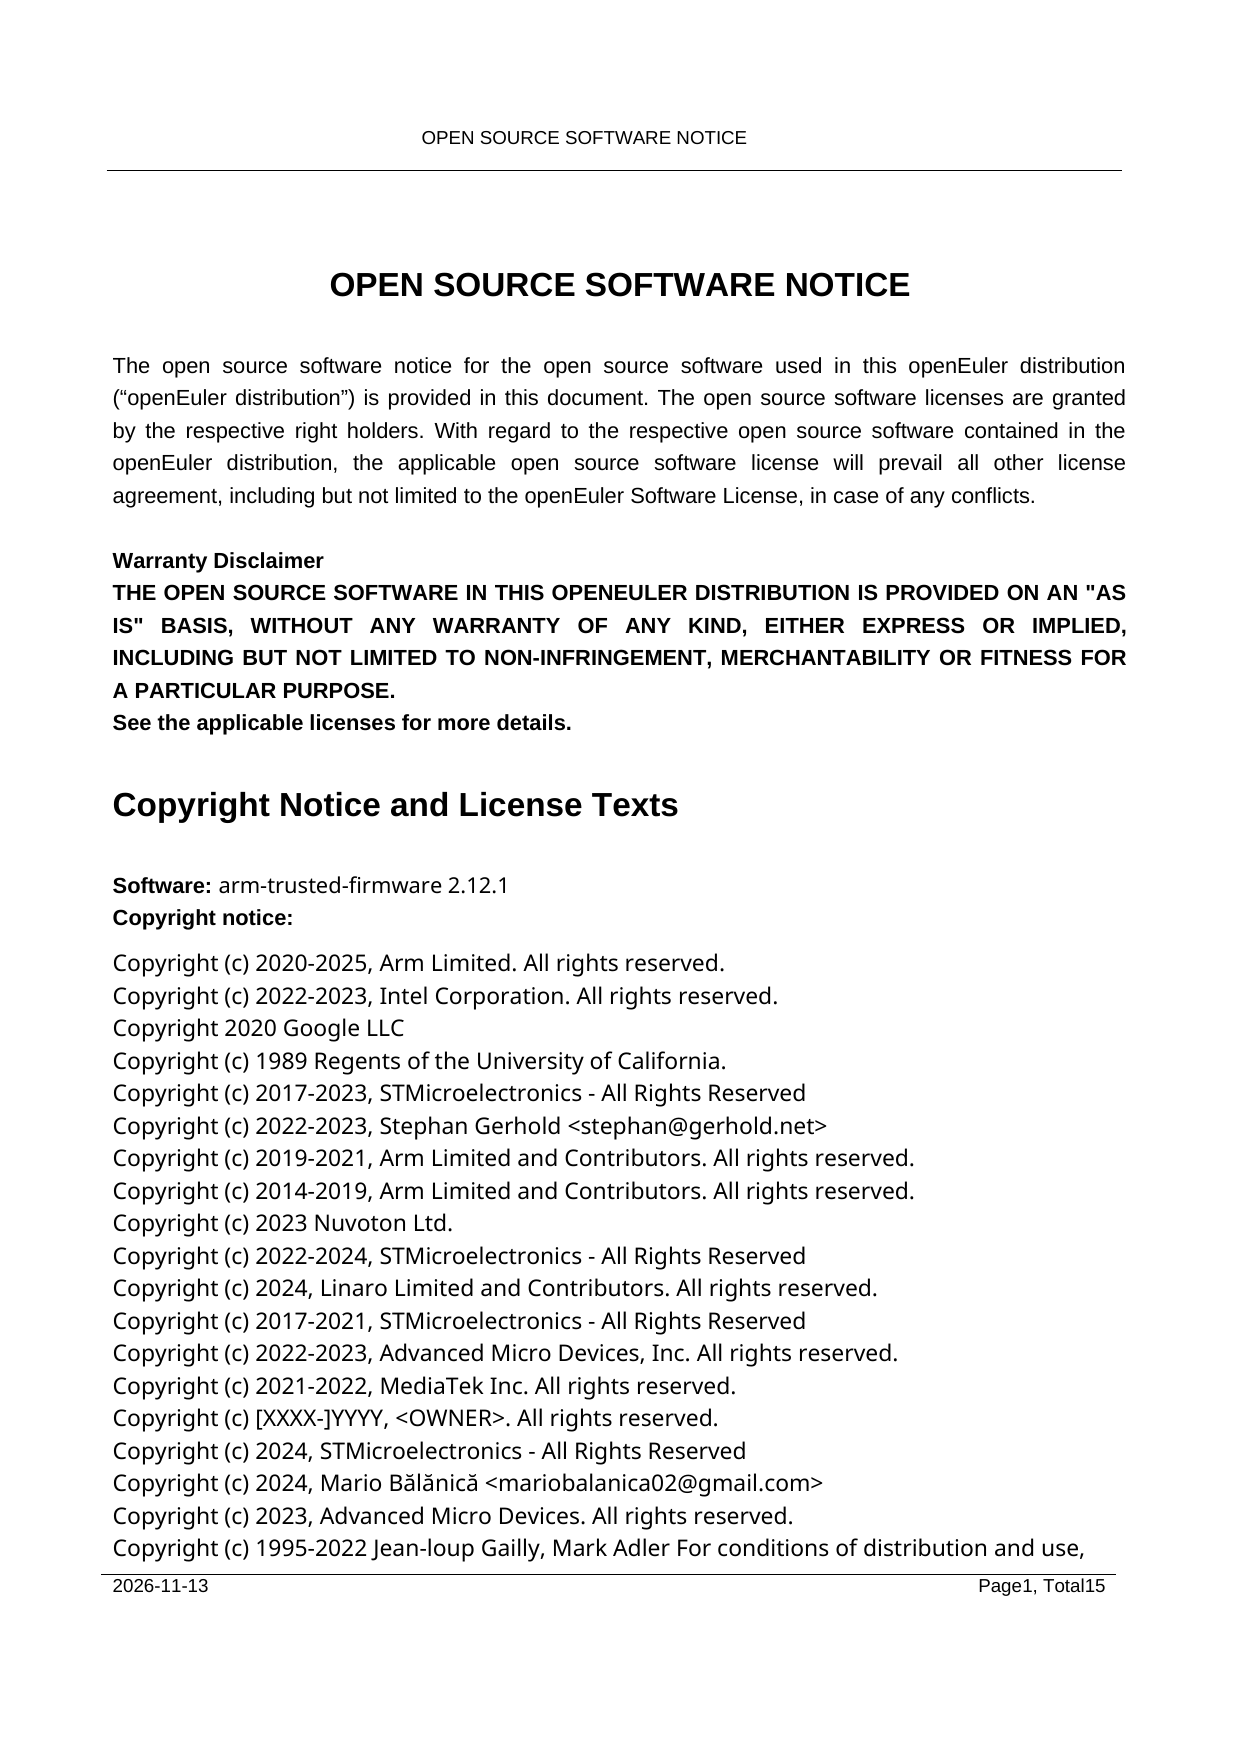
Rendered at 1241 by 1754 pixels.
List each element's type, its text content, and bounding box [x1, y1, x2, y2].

text The open source software notice for the open source software used in this openEuler distribution (“openEuler distribution”) is provided in this document. The open source software licenses are granted by the respective right holders. With regard to the respective open source software contained in the openEuler distribution, the applicable open source software license will prevail all other license agreement, including but not limited to the openEuler Software License, in case of any conflicts. [112, 349, 1128, 511]
title Software: arm-trusted-firmware 2.12.1 [112, 869, 1128, 901]
text THE OPEN SOURCE SOFTWARE IN THIS OPENEULER DISTRIBUTION IS PROVIDED ON AN "AS IS" BASIS, WITHOUT ANY WARRANTY OF ANY KIND, EITHER EXPRESS OR IMPLIED, INCLUDING BUT NOT LIMITED TO NON-INFRINGEMENT, MERCHANTABILITY OR FITNESS FOR A PARTICULAR PURPOSE. See the applicable licenses for more details. [112, 576, 1128, 739]
text OPEN SOURCE SOFTWARE NOTICE [112, 251, 1128, 316]
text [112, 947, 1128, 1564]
text Warranty Disclaimer [112, 544, 1128, 576]
text Copyright notice: [112, 901, 1128, 934]
text Copyright Notice and License Texts [112, 771, 1128, 836]
